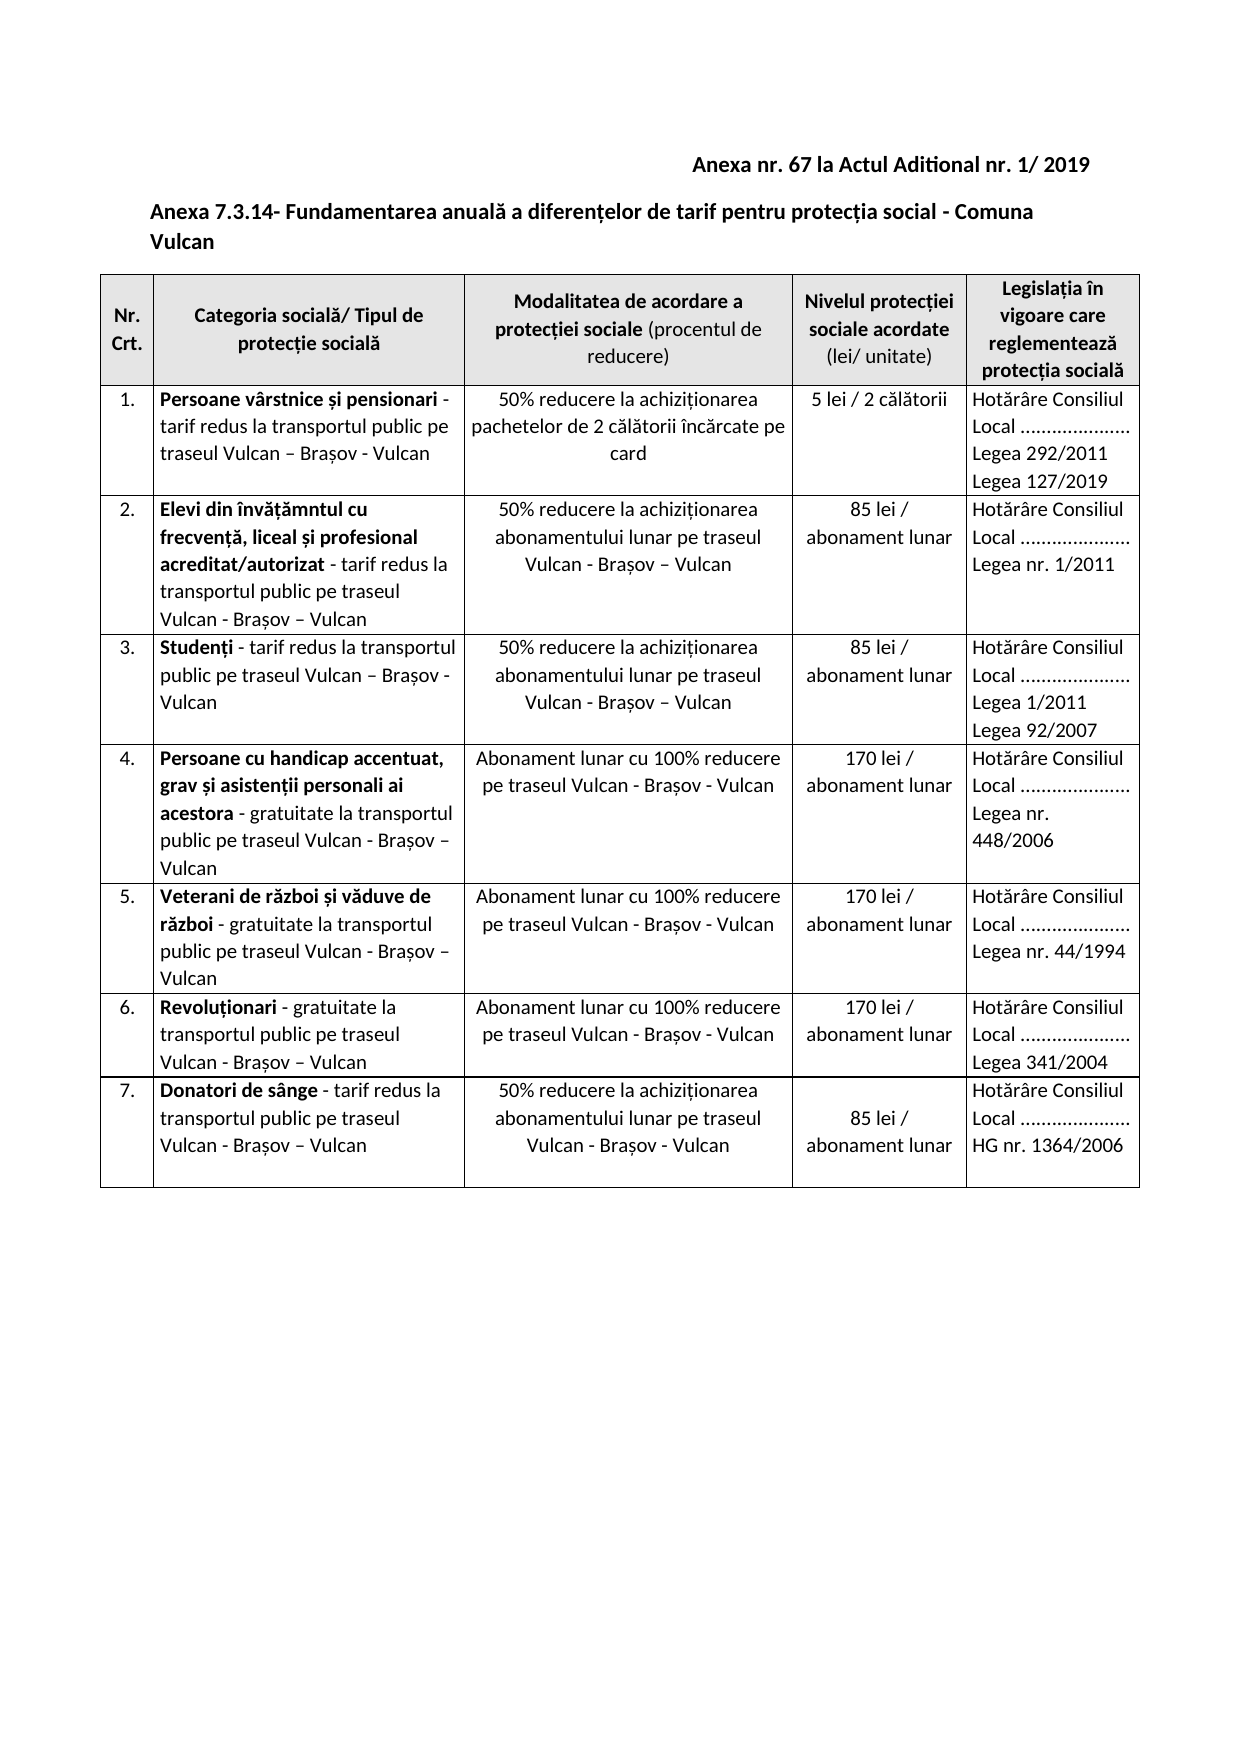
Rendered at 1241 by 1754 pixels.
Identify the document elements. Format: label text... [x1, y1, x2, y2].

table_cell Hotărâre Consiliul Local ..................... HG nr. 1364/2006 [967, 1078, 1139, 1187]
table_cell Abonament lunar cu 100% reducere pe traseul Vulcan - Brașov - Vulcan [465, 994, 792, 1076]
table_header Legislația în vigoare care reglementează protecția socială [967, 275, 1139, 385]
table_header Modalitatea de acordare a protecției sociale (procentul de reducere) [465, 275, 792, 385]
table_cell Donatori de sânge - tarif redus la transportul public pe traseul Vulcan - Brașov – Vulcan [154, 1078, 464, 1187]
text Anexa 7.3.14- Fundamentarea anuală a diferențelor de tarif pentru protecția social - Comuna Vulcan [150, 197, 1090, 255]
table_cell Revoluționari - gratuitate la transportul public pe traseul Vulcan - Brașov – Vulcan [154, 994, 464, 1076]
table_cell 7. [101, 1078, 153, 1187]
table_cell 85 lei / abonament lunar [793, 1078, 966, 1187]
table_cell Hotărâre Consiliul Local ..................... Legea nr. 44/1994 [967, 884, 1139, 993]
table_cell Hotărâre Consiliul Local ..................... Legea 1/2011 Legea 92/2007 [967, 635, 1139, 744]
table_cell Hotărâre Consiliul Local ..................... Legea 341/2004 [967, 994, 1139, 1076]
table_cell 50% reducere la achiziționarea pachetelor de 2 călătorii încărcate pe card [465, 386, 792, 495]
table_cell 50% reducere la achiziționarea abonamentului lunar pe traseul Vulcan - Brașov - Vulcan [465, 1078, 792, 1187]
table_cell Abonament lunar cu 100% reducere pe traseul Vulcan - Brașov - Vulcan [465, 745, 792, 882]
table_cell 85 lei / abonament lunar [793, 496, 966, 633]
table_cell Persoane cu handicap accentuat, grav și asistenții personali ai acestora - gratuitate la transportul public pe traseul Vulcan - Brașov – Vulcan [154, 745, 464, 882]
table_header Nivelul protecției sociale acordate (lei/ unitate) [793, 275, 966, 385]
table_cell 1. [101, 386, 153, 495]
table_cell 5 lei / 2 călătorii [793, 386, 966, 495]
table_cell Studenți - tarif redus la transportul public pe traseul Vulcan – Brașov - Vulcan [154, 635, 464, 744]
table_cell 85 lei / abonament lunar [793, 635, 966, 744]
table_cell Abonament lunar cu 100% reducere pe traseul Vulcan - Brașov - Vulcan [465, 884, 792, 993]
table_cell 6. [101, 994, 153, 1076]
table_cell 4. [101, 745, 153, 882]
table_cell 170 lei / abonament lunar [793, 884, 966, 993]
table_cell Veterani de război și văduve de război - gratuitate la transportul public pe traseul Vulcan - Brașov – Vulcan [154, 884, 464, 993]
table_cell 50% reducere la achiziționarea abonamentului lunar pe traseul Vulcan - Brașov – Vulcan [465, 496, 792, 633]
text Anexa nr. 67 la Actul Aditional nr. 1/ 2019 [150, 150, 1090, 178]
table_cell 5. [101, 884, 153, 993]
table_header Nr. Crt. [101, 275, 153, 385]
table_cell Hotărâre Consiliul Local ..................... Legea nr. 1/2011 [967, 496, 1139, 633]
table_cell Hotărâre Consiliul Local ..................... Legea nr. 448/2006 [967, 745, 1139, 882]
table_cell 170 lei / abonament lunar [793, 745, 966, 882]
table_cell 2. [101, 496, 153, 633]
table_cell 170 lei / abonament lunar [793, 994, 966, 1076]
table_cell Elevi din învățămntul cu frecvență, liceal și profesional acreditat/autorizat - tarif redus la transportul public pe traseul Vulcan - Brașov – Vulcan [154, 496, 464, 633]
table_cell Hotărâre Consiliul Local ..................... Legea 292/2011 Legea 127/2019 [967, 386, 1139, 495]
table_header Categoria socială/ Tipul de protecție socială [154, 275, 464, 385]
table_cell 50% reducere la achiziționarea abonamentului lunar pe traseul Vulcan - Brașov – Vulcan [465, 635, 792, 744]
table_cell 3. [101, 635, 153, 744]
table_cell Persoane vârstnice și pensionari - tarif redus la transportul public pe traseul Vulcan – Brașov - Vulcan [154, 386, 464, 495]
